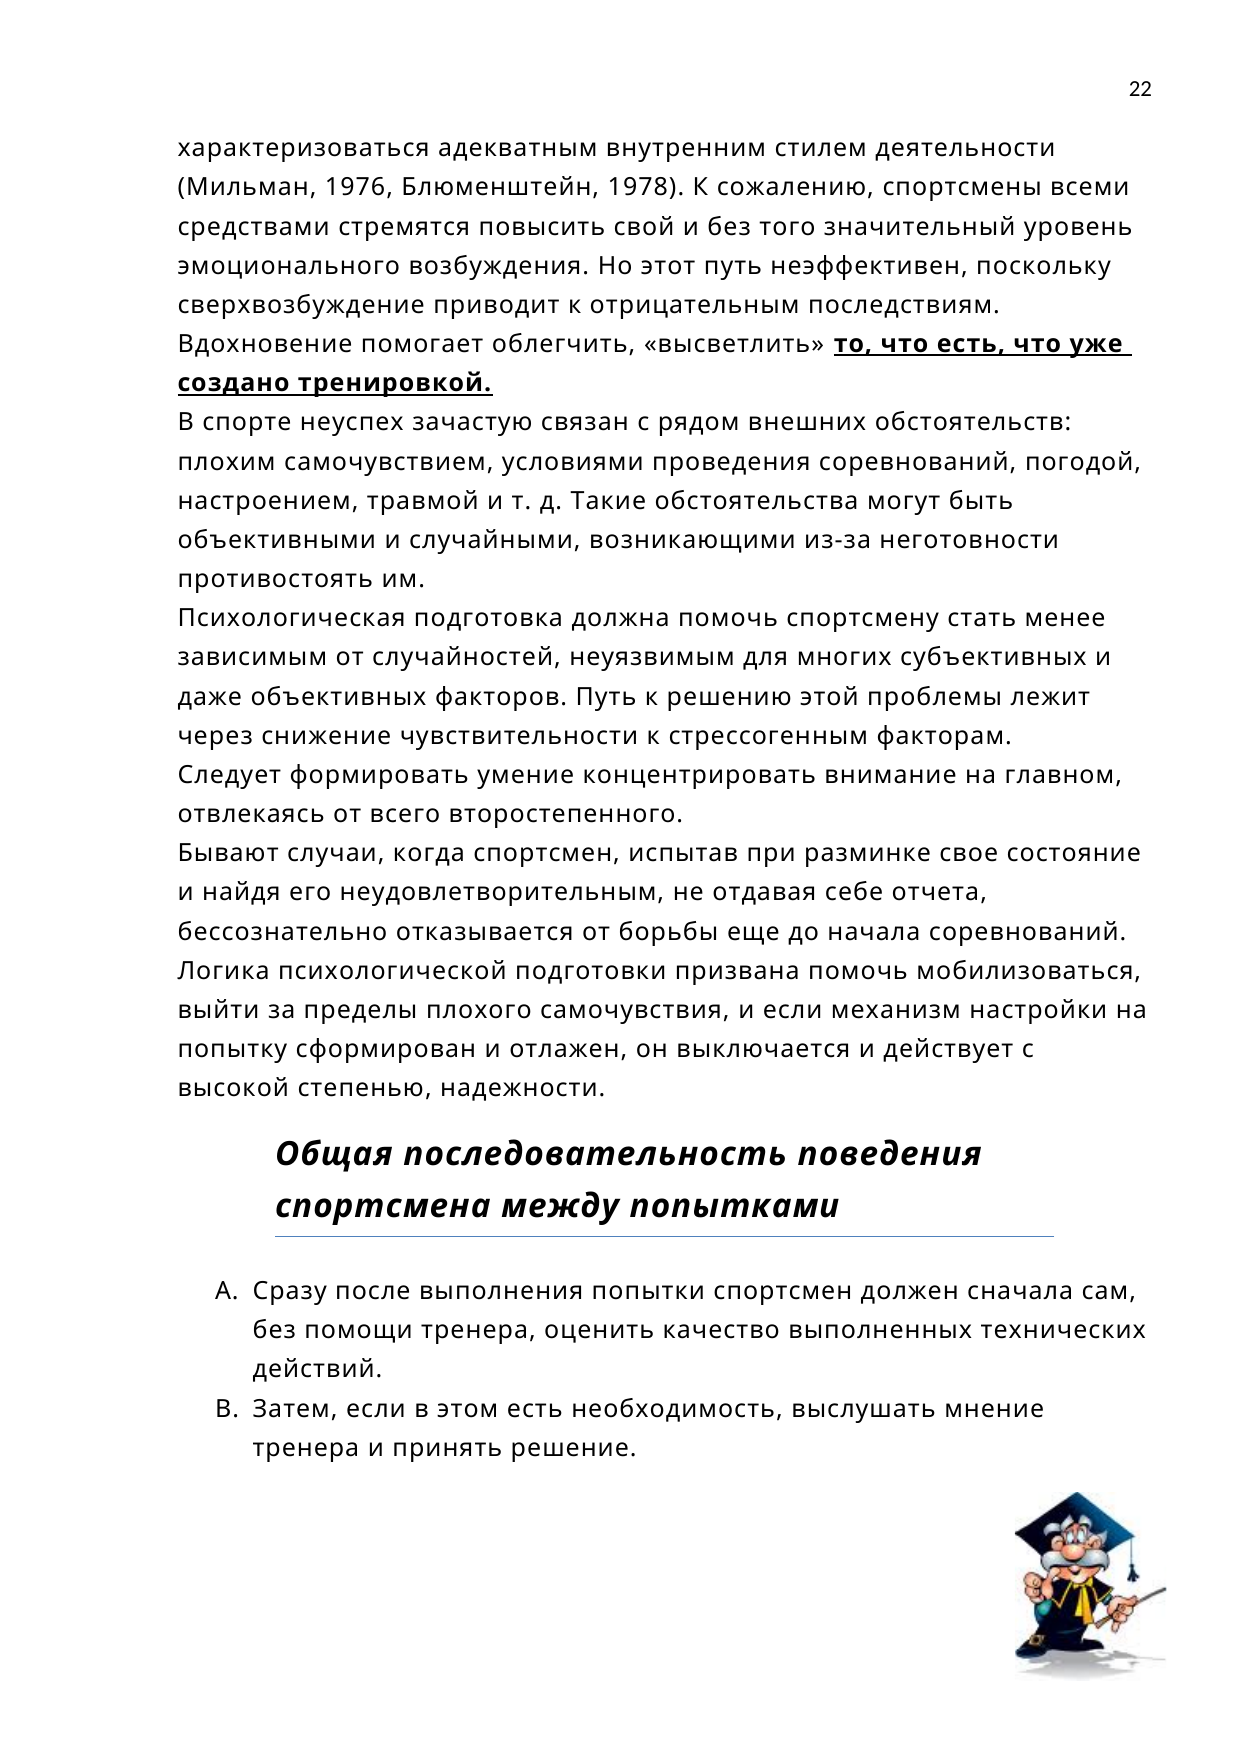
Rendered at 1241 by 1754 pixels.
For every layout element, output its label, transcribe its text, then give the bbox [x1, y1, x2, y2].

text Логика психологической подготовки призвана помочь мобилизоваться, выйти за пределы плохого самочувствия, и если механизм настройки на попытку сформирован и отлажен, он выключается и действует с высокой степенью, надежности. [177, 952, 1152, 1104]
text Психологическая подготовка должна помочь спортсмену стать менее зависимым от случайностей, неуязвимым для многих субъективных и даже объективных факторов. Путь к решению этой проблемы лежит через снижение чувствительности к стрессогенным факторам. [177, 600, 1152, 751]
list Сразу после выполнения попытки спортсмен должен сначала сам, без помощи тренера, оценить качество выполненных технических действий. [215, 1273, 1152, 1385]
text Общая последовательность поведения спортсмена между попытками [275, 1130, 1054, 1236]
text Следует формировать умение концентрировать внимание на главном, отвлекаясь от всего второстепенного. [177, 756, 1152, 830]
text В спорте неуспех зачастую связан с рядом внешних обстоятельств: плохим самочувствием, условиями проведения соревнований, погодой, настроением, травмой и т. д. Такие обстоятельства могут быть объективными и случайными, возникающими из-за неготовности противостоять им. [177, 404, 1152, 595]
picture [1014, 1492, 1167, 1681]
text Бывают случаи, когда спортсмен, испытав при разминке свое состояние и найдя его неудовлетворительным, не отдавая себе отчета, бессознательно отказывается от борьбы еще до начала соревнований. [177, 835, 1152, 947]
list Затем, если в этом есть необходимость, выслушать мнение тренера и принять решение. [215, 1390, 1152, 1463]
